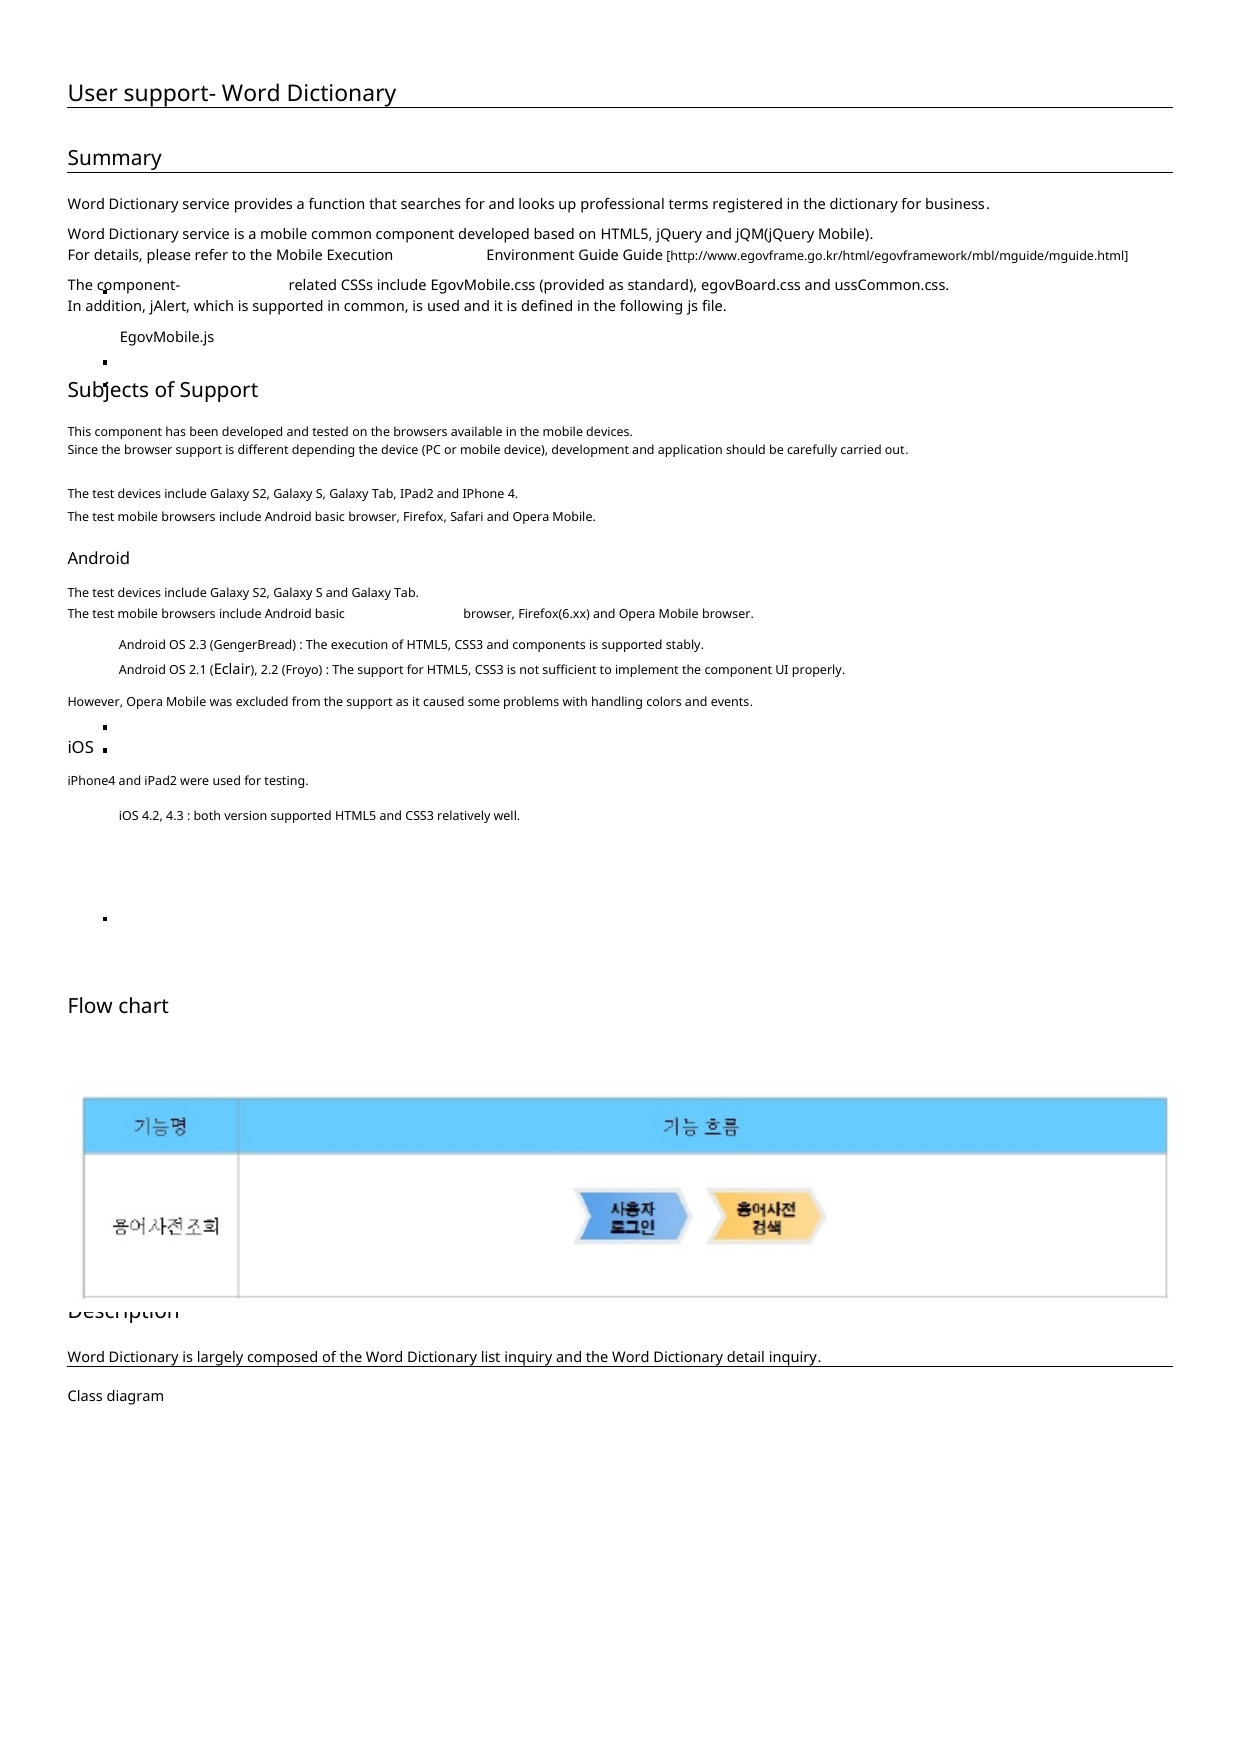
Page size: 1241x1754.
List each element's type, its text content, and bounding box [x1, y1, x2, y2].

text Since the browser support is different depending the device (PC or mobile device), development and application should be carefully carried out. [67, 439, 1240, 458]
text Word Dictionary service is a mobile common component developed based on HTML5, jQuery and jQM(jQuery ). [67, 213, 1240, 246]
text Android OS 2.1 (Eclair), 2.2 (Froyo) : The support for HTML5, CSS3 is not sufficient to implement the component UI properly. [119, 657, 1240, 679]
text Word Dictionary is largely composed of the Word Dictionary list inquiry and the Word Dictionary detail inquiry. [67, 1348, 1240, 1366]
text For details, please refer to the Mobile Execution Environment Guide Guide [http://www.egovframe.go.kr/html/egovframework/mbl/mguide/mguide.html] [486, 246, 1240, 264]
text The test devices include Galaxy S2, Galaxy S, Galaxy Tab, IPad2 and IPhone 4. [0, 481, 1240, 503]
text In addition, jAlert, which is supported in common, is used and it is defined in the following js file. [67, 296, 1240, 314]
text The test mobile browsers include Android basic browser, Firefox, Safari and Opera Mobile. [0, 503, 1240, 526]
text Subjects of Support [67, 380, 1240, 401]
text User support- Word Dictionary [67, 78, 1240, 107]
text Summary [67, 147, 1240, 170]
text Android [67, 547, 1240, 569]
text Flow chart [67, 997, 1240, 1018]
text The test devices include Galaxy S2, Galaxy S and Galaxy Tab. [67, 569, 1240, 604]
text Description [132, 1301, 1240, 1323]
picture [68, 1083, 1180, 1312]
text This component has been developed and tested on the browsers available in the mobile devices. [67, 425, 1240, 439]
text iOS [67, 736, 1240, 758]
text Word Dictionary service provides a function that searches for and looks up professional terms registered in the dictionary for business. [67, 195, 1240, 213]
text Description [67, 1301, 130, 1323]
text The component-related CSSs include EgovMobile.css (provided as standard), egovBoard.css and ussCommon.css. [288, 264, 1240, 296]
text iPhone4 and iPad2 were used for testing. [67, 758, 1240, 793]
text iOS 4.2, 4.3 : both version supported HTML5 and CSS3 relatively well. [119, 793, 1240, 827]
text Class diagram [67, 1390, 1240, 1404]
text However, Opera Mobile was excluded from the support as it caused some problems with handling colors and events. [67, 679, 1240, 713]
text The test mobile browsers include Android basic browser, Firefox(6.xx) and Opera Mobile browser. [67, 604, 395, 622]
text The test mobile browsers include Android basic browser, Firefox(6.xx) and Opera Mobile browser. [463, 604, 1240, 622]
text EgovMobile.js [119, 314, 1240, 350]
text Android OS 2.3 (GengerBread) : The execution of HTML5, CSS3 and components is supported stably. [119, 622, 1240, 657]
